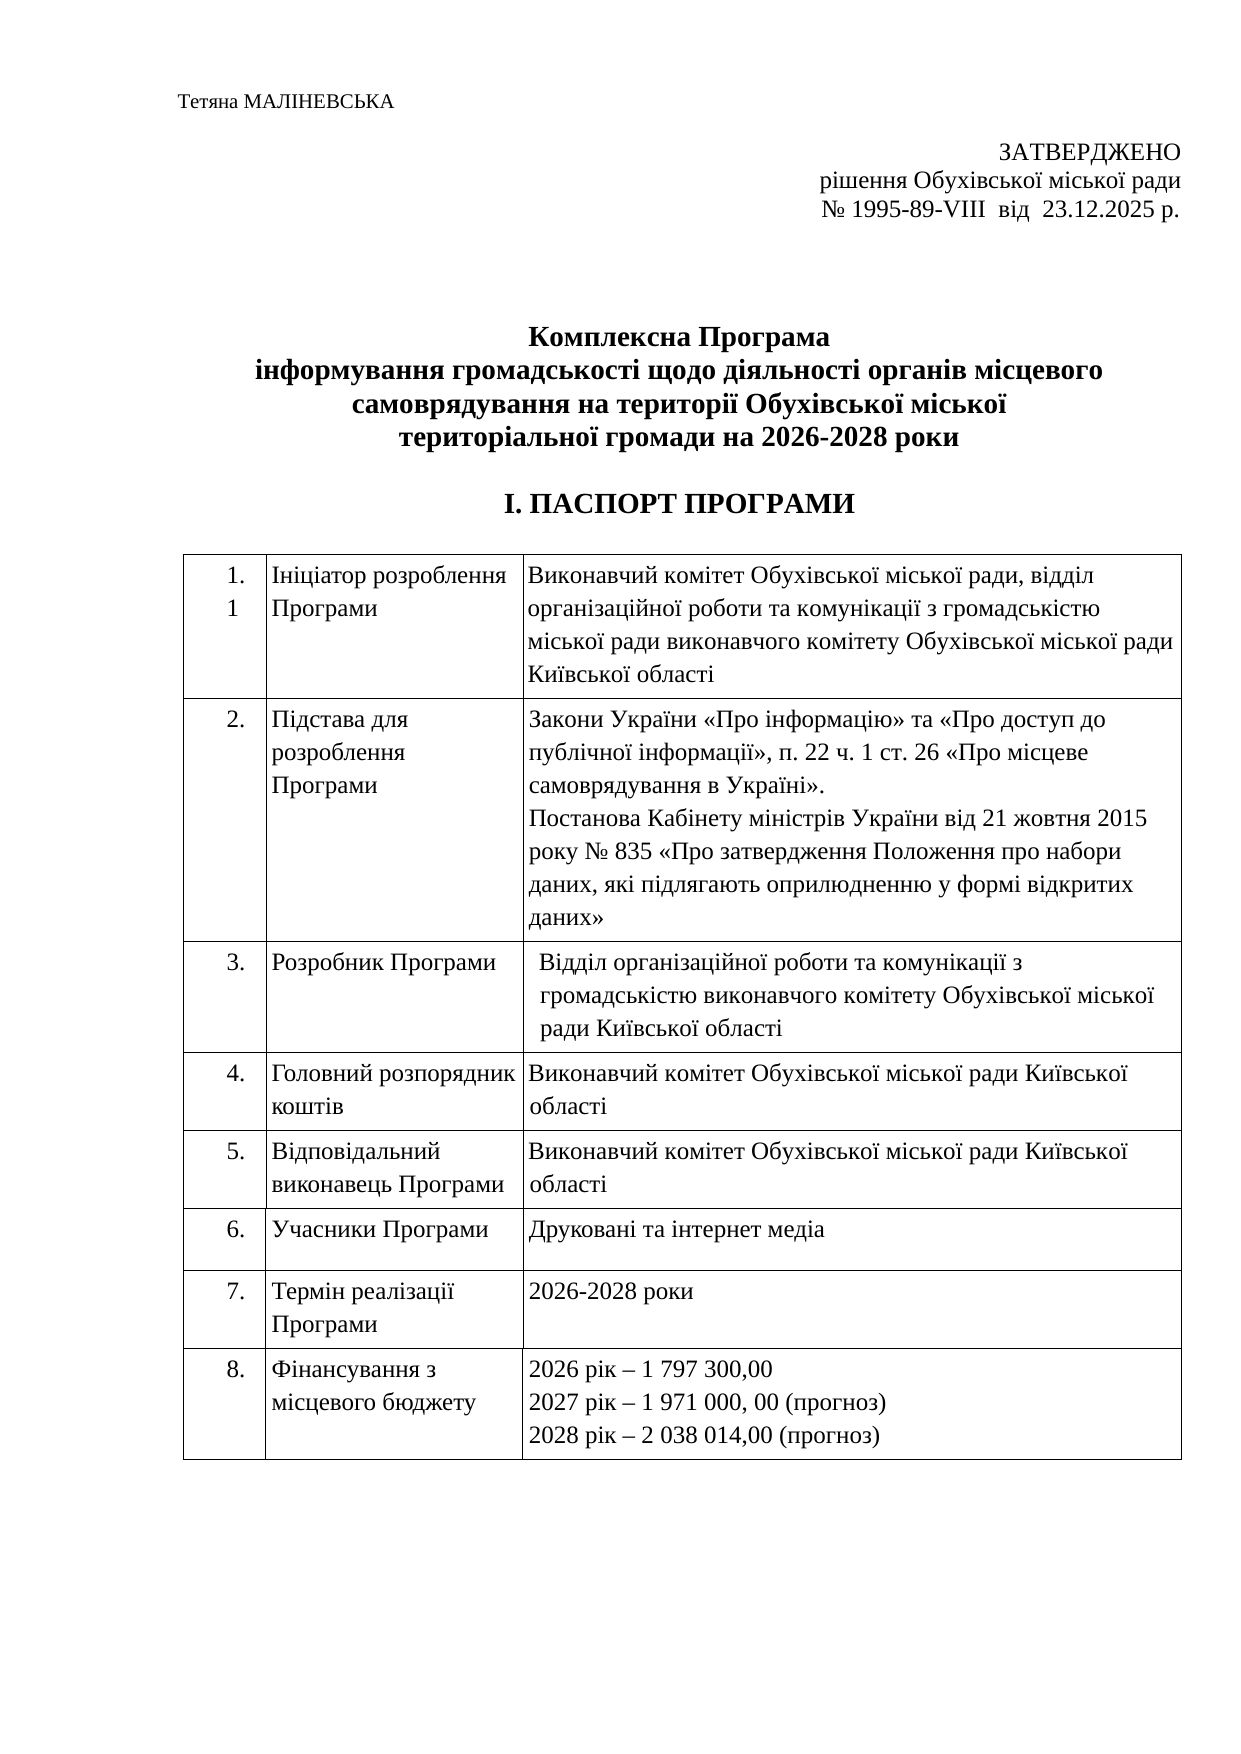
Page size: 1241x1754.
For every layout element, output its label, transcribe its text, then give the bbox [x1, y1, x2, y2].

text Тетяна МАЛІНЕВСЬКА [177, 89, 1181, 113]
table_cell [184, 1209, 265, 1269]
text самоврядування на території Обухівської міської [177, 386, 1181, 419]
table_cell [184, 1271, 265, 1348]
table_cell [184, 1053, 266, 1130]
text ЗАТВЕРДЖЕНО [177, 137, 1181, 166]
table_cell Виконавчий комітет Обухівської міської ради Київської області [524, 1053, 1181, 1130]
table_header 1 [184, 555, 266, 698]
table_cell Розробник Програми [267, 942, 523, 1052]
table_cell Відповідальний виконавець Програми [267, 1131, 523, 1208]
table_cell [184, 1349, 265, 1459]
table_header Виконавчий комітет Обухівської міської ради, відділ організаційної роботи та комунікації з громадськістю міської ради виконавчого комітету Обухівської міської ради Київської області [524, 555, 1181, 698]
table_cell Друковані та інтернет медіа [524, 1209, 1181, 1269]
table_cell Фінансування з місцевого бюджету [266, 1349, 522, 1459]
table_cell Відділ організаційної роботи та комунікації з громадськістю виконавчого комітету Обухівської міської ради Київської області [524, 942, 1181, 1052]
table_cell [184, 699, 266, 941]
text рішення Обухівської міської ради [177, 166, 1181, 194]
table_cell Виконавчий комітет Обухівської міської ради Київської області [524, 1131, 1181, 1208]
text І. ПАСПОРТ ПРОГРАМИ [177, 487, 1181, 520]
text інформування громадськості щодо діяльності органів місцевого [177, 352, 1181, 386]
table_header Ініціатор розроблення Програми [267, 555, 523, 698]
text територіальної громади на 2026-2028 роки [177, 419, 1181, 453]
text Комплексна Програма [177, 319, 1181, 352]
table_cell 2026-2028 роки [524, 1271, 1181, 1348]
table_cell Підстава для розроблення Програми [267, 699, 523, 941]
table_cell 2026 рік – 1 797 300,00 2027 рік – 1 971 000, 00 (прогноз) 2028 рік – 2 038 014,00 (прогноз) [523, 1349, 1181, 1459]
table_cell Учасники Програми [266, 1209, 523, 1269]
table_cell Термін реалізації Програми [266, 1271, 523, 1348]
table_cell [184, 1131, 266, 1208]
table_cell Головний розпорядник коштів [267, 1053, 523, 1130]
text № 1995-89-VIІІ від 23.12.2025 р. [177, 194, 1181, 223]
table_cell Закони України «Про інформацію» та «Про доступ до публічної інформації», п. 22 ч. 1 ст. 26 «Про місцеве самоврядування в Україні». Постанова Кабінету міністрів України від 21 жовтня 2015 року № 835 «Про затвердження Положення про набори даних, які підлягають оприлюдненню у формі відкритих даних» [524, 699, 1181, 941]
table_cell [184, 942, 266, 1052]
